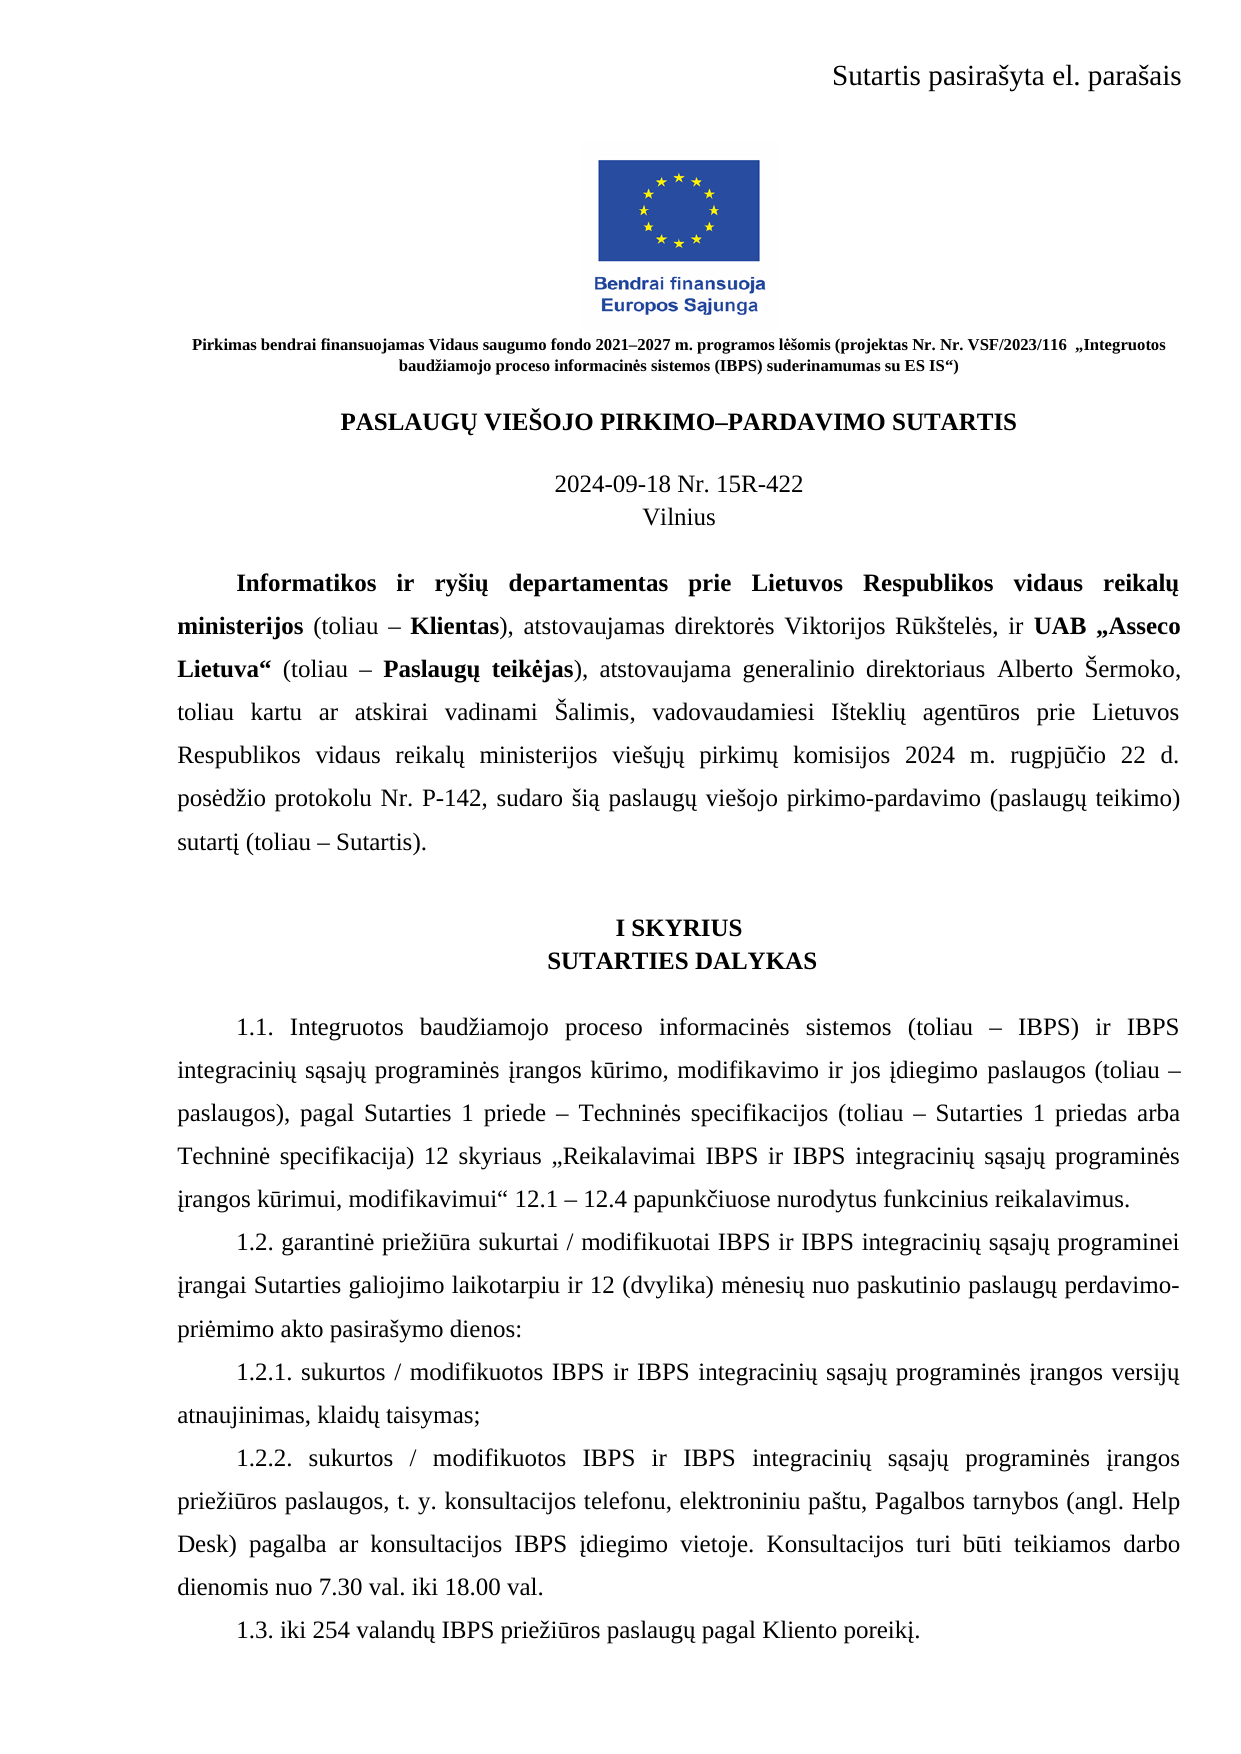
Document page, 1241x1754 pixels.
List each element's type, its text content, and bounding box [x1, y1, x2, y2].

text 1.1. Integruotos baudžiamojo proceso informacinės sistemos (toliau – IBPS) ir IBPS integracinių sąsajų programinės įrangos kūrimo, modifikavimo ir jos įdiegimo paslaugos (toliau – paslaugos), pagal Sutarties 1 priede – Techninės specifikacijos (toliau – Sutarties 1 priedas arba Techninė specifikacija) 12 skyriaus „Reikalavimai IBPS ir IBPS integracinių sąsajų programinės įrangos kūrimui, modifikavimui“ 12.1 – 12.4 papunkčiuose nurodytus funkcinius reikalavimus. [177, 1012, 1181, 1213]
text I SKYRIUS [177, 913, 1181, 942]
text 1.2.1. sukurtos / modifikuotos IBPS ir IBPS integracinių sąsajų programinės įrangos versijų atnaujinimas, klaidų taisymas; [177, 1357, 1181, 1429]
subtitle Pirkimas bendrai finansuojamas Vidaus saugumo fondo 2021–2027 m. programos lėšomis (projektas Nr. Nr. VSF/2023/116 „Integruotos baudžiamojo proceso informacinės sistemos (IBPS) suderinamumas su ES IS“) [177, 334, 1181, 375]
text Vilnius [177, 502, 1181, 531]
picture [580, 142, 778, 330]
subtitle 2024-09-18 Nr. 15R-422 [177, 469, 1181, 497]
subtitle PASLAUGŲ VIEŠOJO PIRKIMO–PARDAVIMO SUTARTIS [177, 407, 1181, 436]
text 1.3. iki 254 valandų IBPS priežiūros paslaugų pagal Kliento poreikį. [177, 1616, 1181, 1644]
text 1.2. garantinė priežiūra sukurtai / modifikuotai IBPS ir IBPS integracinių sąsajų programinei įrangai Sutarties galiojimo laikotarpiu ir 12 (dvylika) mėnesių nuo paskutinio paslaugų perdavimo-priėmimo akto pasirašymo dienos: [177, 1227, 1181, 1342]
text 1.2.2. sukurtos / modifikuotos IBPS ir IBPS integracinių sąsajų programinės įrangos priežiūros paslaugos, t. y. konsultacijos telefonu, elektroniniu paštu, Pagalbos tarnybos (angl. Help Desk) pagalba ar konsultacijos IBPS įdiegimo vietoje. Konsultacijos turi būti teikiamos darbo dienomis nuo 7.30 val. iki 18.00 val. [177, 1443, 1181, 1601]
text Informatikos ir ryšių departamentas prie Lietuvos Respublikos vidaus reikalų ministerijos (toliau – Klientas), atstovaujamas direktorės Viktorijos Rūkštelės, ir UAB „Asseco Lietuva“ (toliau – Paslaugų teikėjas), atstovaujama generalinio direktoriaus Alberto Šermoko, toliau kartu ar atskirai vadinami Šalimis, vadovaudamiesi Išteklių agentūros prie Lietuvos Respublikos vidaus reikalų ministerijos viešųjų pirkimų komisijos 2024 m. rugpjūčio 22 d. posėdžio protokolu Nr. P-142, sudaro šią paslaugų viešojo pirkimo-pardavimo (paslaugų teikimo) sutartį (toliau – Sutartis). [177, 568, 1181, 855]
text SUTARTIES DALYKAS [177, 946, 1181, 974]
